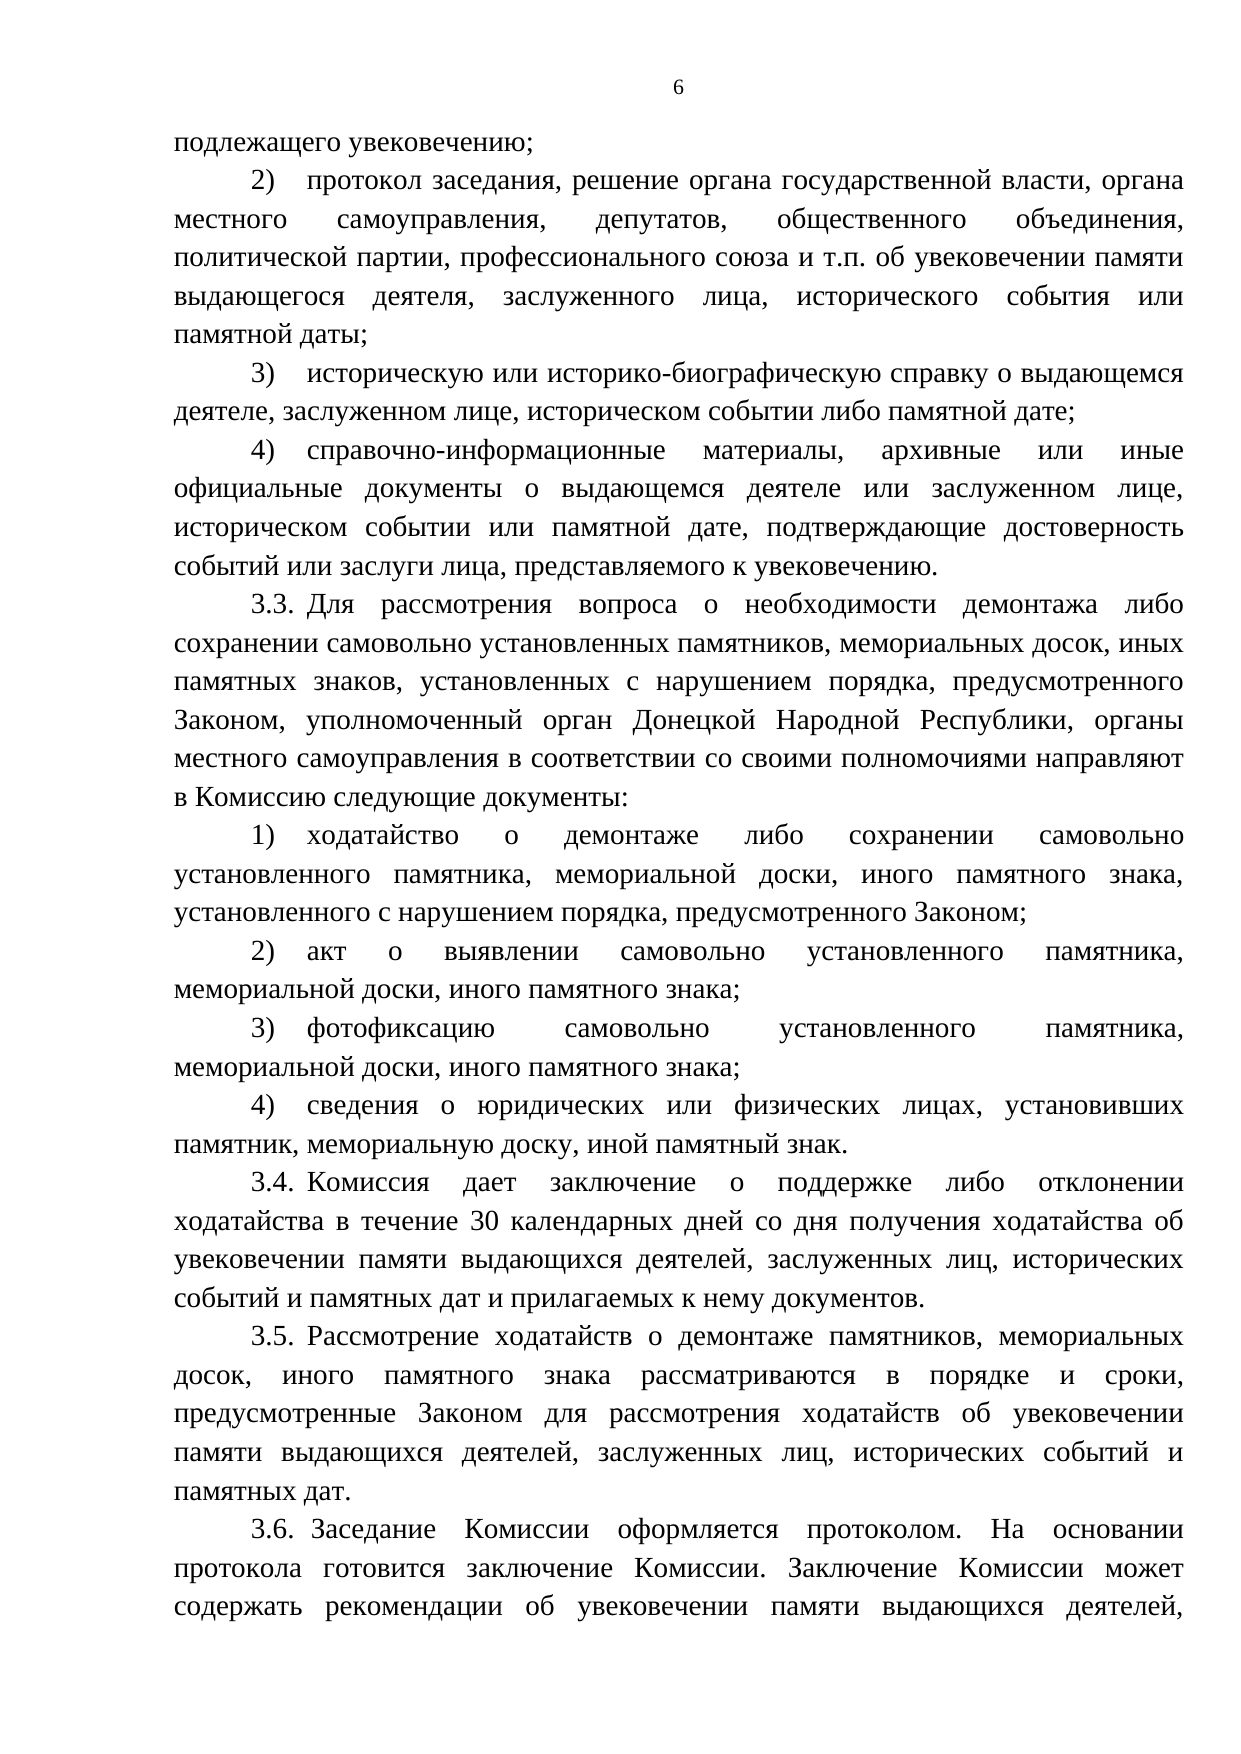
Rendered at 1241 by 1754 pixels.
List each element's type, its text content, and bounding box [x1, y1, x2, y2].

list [173, 124, 1184, 157]
list ходатайство о демонтаже либо сохранении самовольно установленного памятника, мемориальной доски, иного памятного знака, установленного с нарушением порядка, предусмотренного Законом; [173, 817, 1184, 928]
list протокол заседания, решение органа государственной власти, органа местного самоуправления, депутатов, общественного объединения, политической партии, профессионального союза и т.п. об увековечении памяти выдающегося деятеля, заслуженного лица, исторического события или памятной даты; [173, 162, 1184, 350]
list фотофиксацию самовольно установленного памятника, мемориальной доски, иного памятного знака; [173, 1010, 1184, 1082]
list акт о выявлении самовольно установленного памятника, мемориальной доски, иного памятного знака; [173, 933, 1184, 1005]
list историческую или историко-биографическую справку о выдающемся деятеле, заслуженном лице, историческом событии либо памятной дате; [173, 355, 1184, 427]
list Комиссия дает заключение о поддержке либо отклонении ходатайства в течение 30 календарных дней со дня получения ходатайства об увековечении памяти выдающихся деятелей, заслуженных лиц, исторических событий и памятных дат и прилагаемых к нему документов. [173, 1164, 1184, 1313]
list справочно-информационные материалы, архивные или иные официальные документы о выдающемся деятеле или заслуженном лице, историческом событии или памятной дате, подтверждающие достоверность событий или заслуги лица, представляемого к увековечению. [173, 432, 1184, 581]
list Для рассмотрения вопроса о необходимости демонтажа либо сохранении самовольно установленных памятников, мемориальных досок, иных памятных знаков, установленных с нарушением порядка, предусмотренного Законом, уполномоченный орган Донецкой Народной Республики, органы местного самоуправления в соответствии со своими полномочиями направляют в Комиссию следующие документы: [173, 586, 1184, 812]
list сведения о юридических или физических лицах, установивших памятник, мемориальную доску, иной памятный знак. [173, 1087, 1184, 1159]
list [173, 1511, 1184, 1622]
list Рассмотрение ходатайств о демонтаже памятников, мемориальных досок, иного памятного знака рассматриваются в порядке и сроки, предусмотренные Законом для рассмотрения ходатайств об увековечении памяти выдающихся деятелей, заслуженных лиц, исторических событий и памятных дат. [173, 1318, 1184, 1506]
